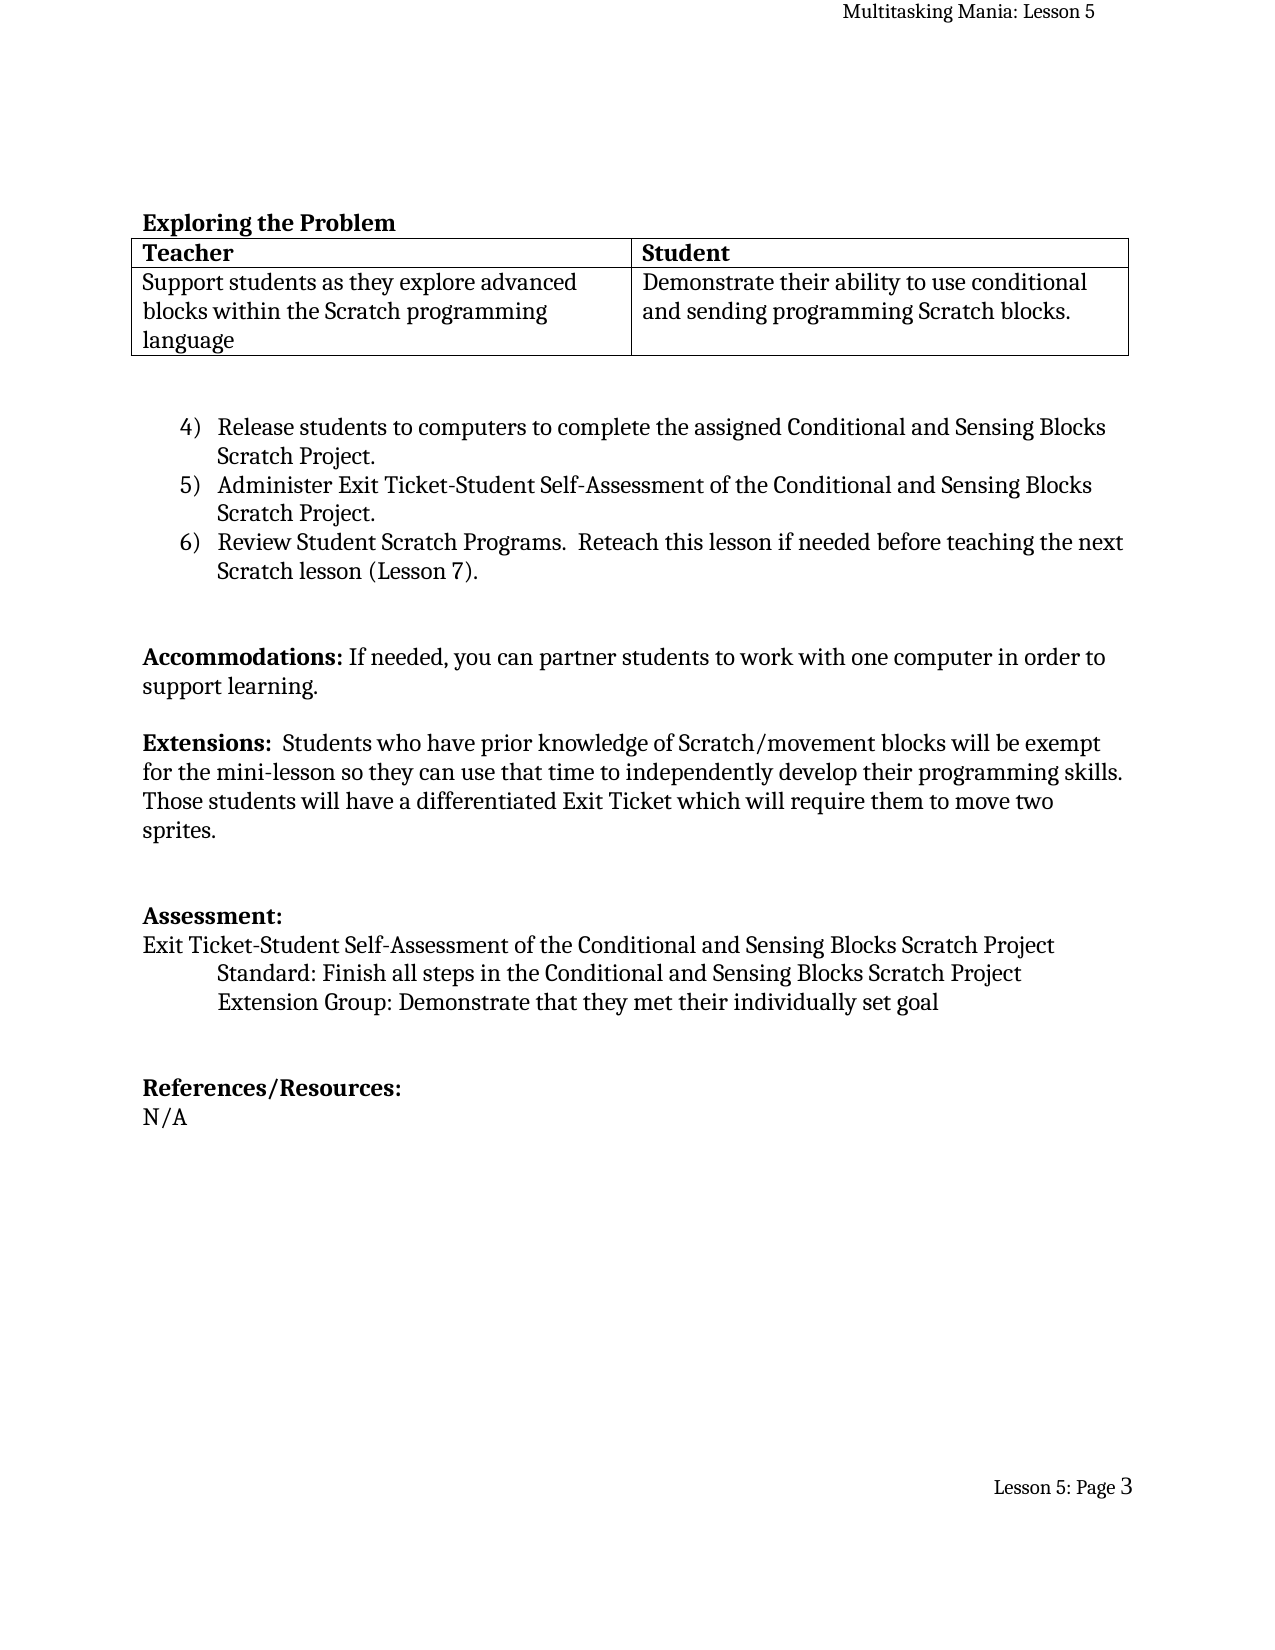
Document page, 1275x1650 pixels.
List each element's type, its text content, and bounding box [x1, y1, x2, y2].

table_header Student [632, 239, 1128, 267]
table_cell Support students as they explore advanced blocks within the Scratch programming language [132, 268, 631, 354]
text Assessment: [142, 902, 1132, 931]
text Accommodations: If needed, you can partner students to work with one computer in order to support learning. [142, 643, 1132, 701]
text Extension Group: Demonstrate that they met their individually set goal [217, 988, 1132, 1017]
text Exploring the Problem [142, 209, 1132, 237]
text References/Resources: [142, 1074, 1132, 1103]
table_header Teacher [132, 239, 631, 267]
text Exit Ticket-Student Self-Assessment of the Conditional and Sensing Blocks Scratch Project [142, 931, 1132, 959]
table_cell Demonstrate their ability to use conditional and sending programming Scratch blocks. [632, 268, 1128, 354]
list Administer Exit Ticket-Student Self-Assessment of the Conditional and Sensing Blocks Scratch Project. [180, 471, 1132, 528]
text Standard: Finish all steps in the Conditional and Sensing Blocks Scratch Project [217, 959, 1132, 988]
text N/A [142, 1103, 1132, 1132]
list Release students to computers to complete the assigned Conditional and Sensing Blocks Scratch Project. [180, 413, 1132, 471]
list Review Student Scratch Programs. Reteach this lesson if needed before teaching the next Scratch lesson (Lesson 7). [180, 528, 1132, 586]
text Extensions: Students who have prior knowledge of Scratch/movement blocks will be exempt for the mini-lesson so they can use that time to independently develop their programming skills. Those students will have a differentiated Exit Ticket which will require them to move two sprites. [142, 729, 1132, 844]
